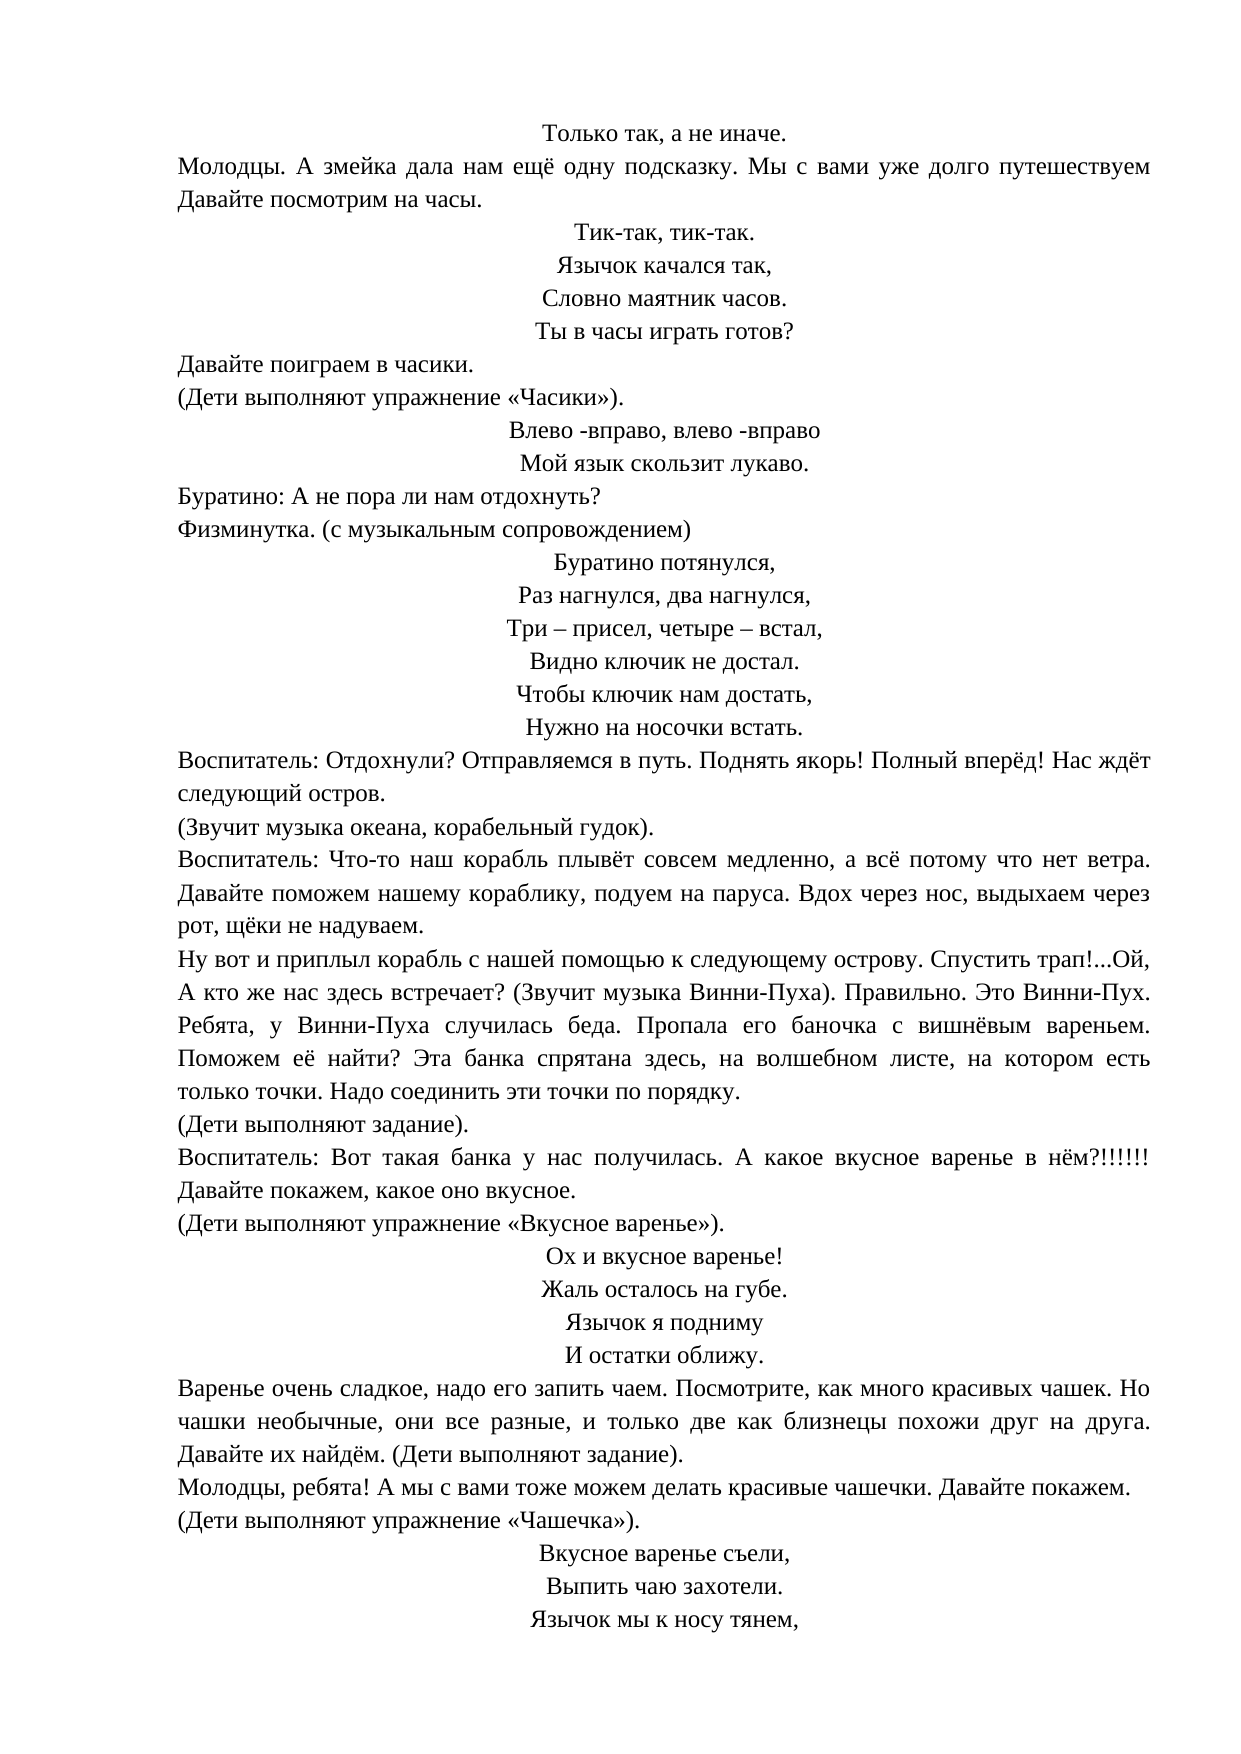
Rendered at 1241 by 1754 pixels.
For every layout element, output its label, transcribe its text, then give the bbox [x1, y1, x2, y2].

text Влево -вправо, влево -вправо [177, 415, 1152, 444]
text Буратино: А не пора ли нам отдохнуть? [177, 481, 1152, 510]
text Молодцы, ребята! А мы с вами тоже можем делать красивые чашечки. Давайте покажем. [177, 1472, 1152, 1501]
text Буратино потянулся, [177, 547, 1152, 576]
text (Дети выполняют упражнение «Вкусное варенье»). [177, 1208, 1152, 1237]
text Язычок мы к носу тянем, [177, 1604, 1152, 1633]
text Видно ключик не достал. [177, 646, 1152, 675]
text Тик-так, тик-так. [177, 217, 1152, 246]
text (Дети выполняют упражнение «Часики»). [177, 382, 1152, 411]
text Только так, а не иначе. [177, 118, 1152, 147]
text Язычок качался так, [177, 250, 1152, 279]
text Мой язык скользит лукаво. [177, 448, 1152, 477]
text Язычок я подниму [177, 1307, 1152, 1336]
text Три – присел, четыре – встал, [177, 613, 1152, 642]
text Давайте поиграем в часики. [177, 349, 1152, 378]
text И остатки оближу. [177, 1340, 1152, 1369]
text Ну вот и приплыл корабль с нашей помощью к следующему острову. Спустить трап!...Ой, А кто же нас здесь встречает? (Звучит музыка Винни-Пуха). Правильно. Это Винни-Пух. Ребята, у Винни-Пуха случилась беда. Пропала его баночка с вишнёвым вареньем. Поможем её найти? Эта банка спрятана здесь, на волшебном листе, на котором есть только точки. Надо соединить эти точки по порядку. [177, 944, 1152, 1104]
text Вкусное варенье съели, [177, 1538, 1152, 1567]
text Раз нагнулся, два нагнулся, [177, 580, 1152, 609]
text Воспитатель: Отдохнули? Отправляемся в путь. Поднять якорь! Полный вперёд! Нас ждёт следующий остров. [177, 746, 1152, 807]
text Нужно на носочки встать. [177, 712, 1152, 741]
text Ох и вкусное варенье! [177, 1241, 1152, 1269]
text (Дети выполняют задание). [177, 1109, 1152, 1137]
text Выпить чаю захотели. [177, 1571, 1152, 1600]
text (Дети выполняют упражнение «Чашечка»). [177, 1505, 1152, 1534]
text (Звучит музыка океана, корабельный гудок). [177, 812, 1152, 840]
text Физминутка. (с музыкальным сопровождением) [177, 514, 1152, 543]
text Воспитатель: Вот такая банка у нас получилась. А какое вкусное варенье в нём?!!!!!!Давайте покажем, какое оно вкусное. [177, 1142, 1152, 1203]
text Ты в часы играть готов? [177, 316, 1152, 345]
text Молодцы. А змейка дала нам ещё одну подсказку. Мы с вами уже долго путешествуем Давайте посмотрим на часы. [177, 151, 1152, 213]
text Жаль осталось на губе. [177, 1274, 1152, 1303]
text Воспитатель: Что-то наш корабль плывёт совсем медленно, а всё потому что нет ветра. Давайте поможем нашему кораблику, подуем на паруса. Вдох через нос, выдыхаем через рот, щёки не надуваем. [177, 844, 1152, 939]
text Варенье очень сладкое, надо его запить чаем. Посмотрите, как много красивых чашек. Но чашки необычные, они все разные, и только две как близнецы похожи друг на друга. Давайте их найдём. (Дети выполняют задание). [177, 1373, 1152, 1468]
text Чтобы ключик нам достать, [177, 679, 1152, 708]
text Словно маятник часов. [177, 283, 1152, 312]
